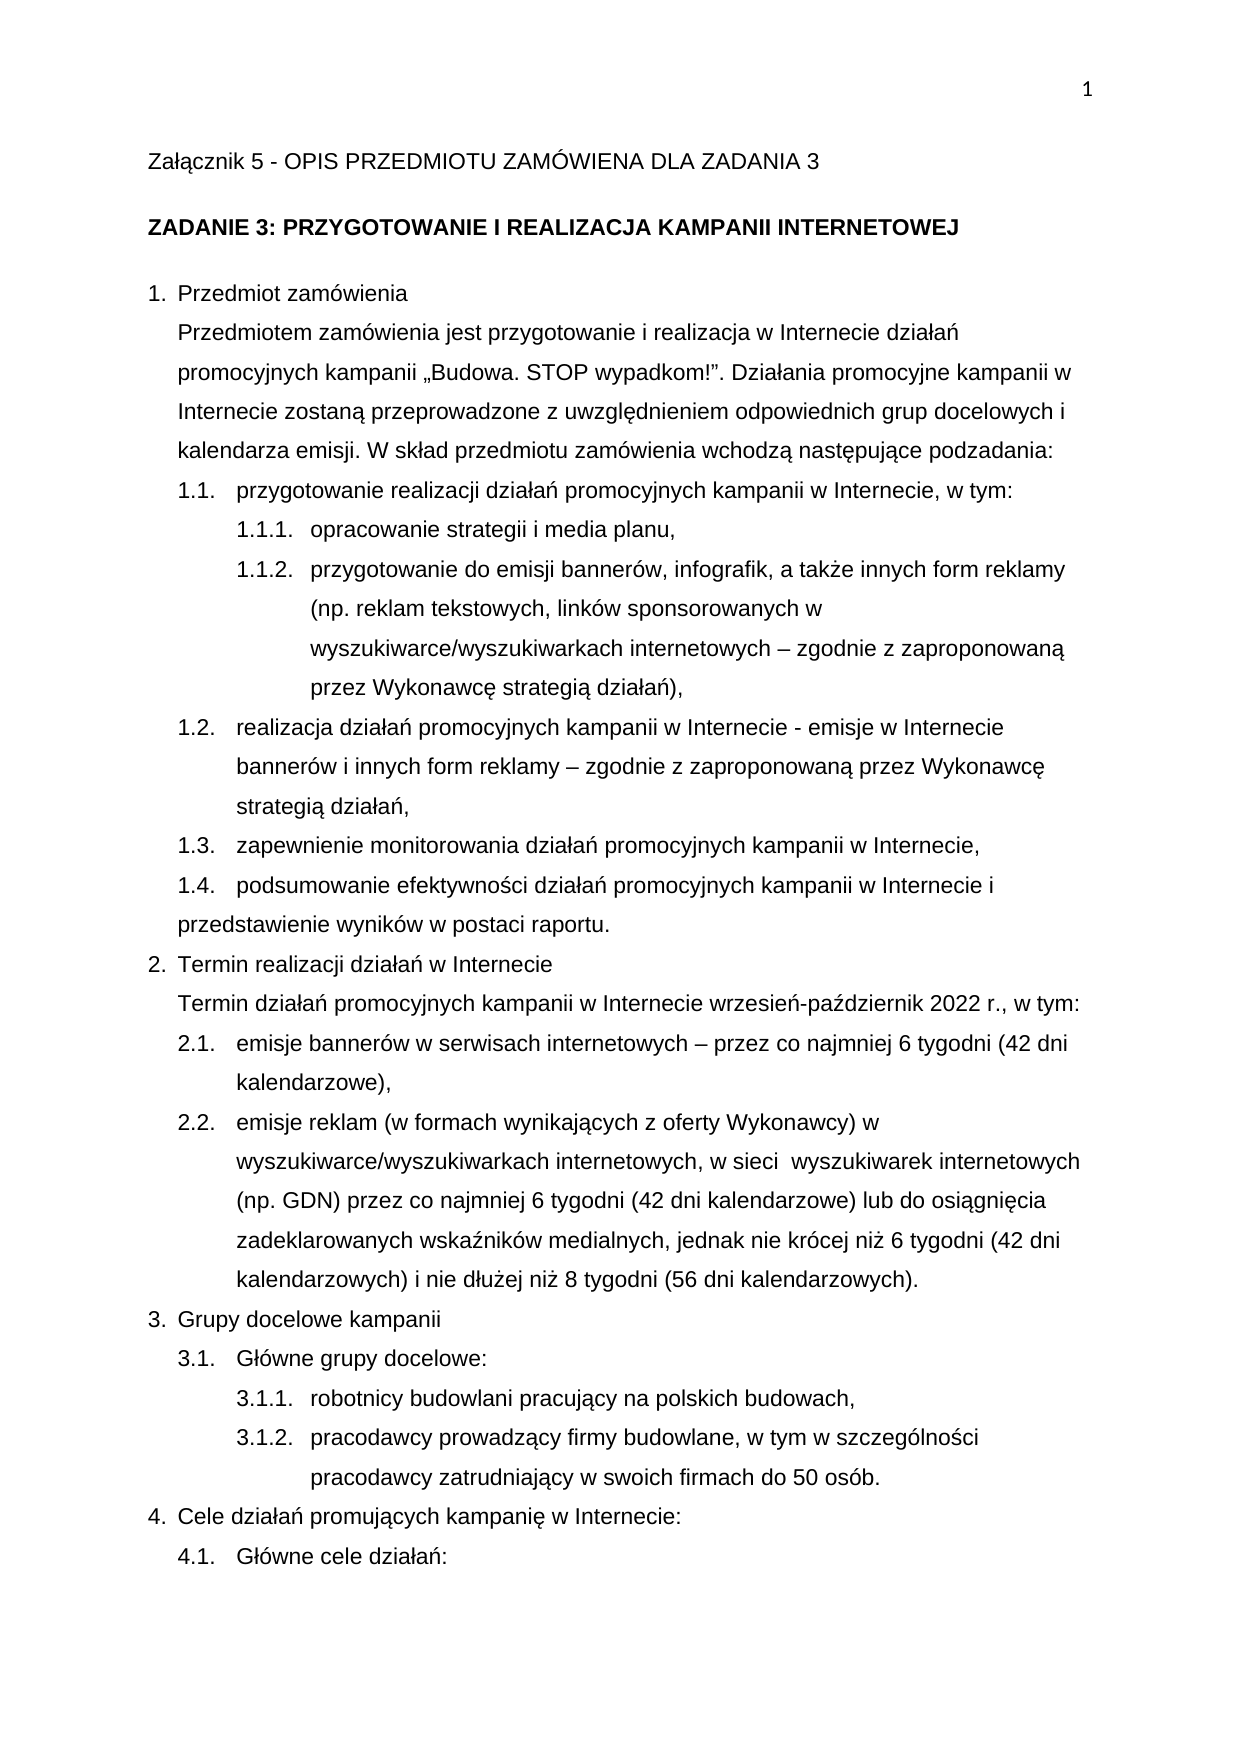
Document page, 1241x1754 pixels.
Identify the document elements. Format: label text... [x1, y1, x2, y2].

text ZADANIE 3: PRZYGOTOWANIE I REALIZACJA KAMPANII INTERNETOWEJ [148, 213, 1093, 240]
text Załącznik 5 - OPIS PRZEDMIOTU ZAMÓWIENA DLA ZADANIA 3 [148, 148, 1093, 174]
list przedstawienie wyników w postaci raportu. [177, 911, 1093, 937]
list opracowanie strategii i media planu, [236, 516, 1093, 543]
list Termin realizacji działań w Internecie [148, 951, 1093, 977]
list Termin działań promocyjnych kampanii w Internecie wrzesień-październik 2022 r., w tym: [177, 990, 1093, 1016]
list Przedmiot zamówienia [148, 279, 1093, 306]
list robotnicy budowlani pracujący na polskich budowach, [236, 1385, 1093, 1411]
list emisje bannerów w serwisach internetowych – przez co najmniej 6 tygodni (42 dni kalendarzowe), [177, 1029, 1093, 1095]
list przygotowanie realizacji działań promocyjnych kampanii w Internecie, w tym: [177, 477, 1093, 503]
list Główne grupy docelowe: [177, 1345, 1093, 1372]
list emisje reklam (w formach wynikających z oferty Wykonawcy) w wyszukiwarce/wyszukiwarkach internetowych, w sieci wyszukiwarek internetowych (np. GDN) przez co najmniej 6 tygodni (42 dni kalendarzowe) lub do osiągnięcia zadeklarowanych wskaźników medialnych, jednak nie krócej niż 6 tygodni (42 dni kalendarzowych) i nie dłużej niż 8 tygodni (56 dni kalendarzowych). [177, 1108, 1093, 1293]
list przygotowanie do emisji bannerów, infografik, a także innych form reklamy (np. reklam tekstowych, linków sponsorowanych w wyszukiwarce/wyszukiwarkach internetowych – zgodnie z zaproponowaną przez Wykonawcę strategią działań), [236, 556, 1093, 701]
list Główne cele działań: [177, 1543, 1093, 1569]
text Przedmiotem zamówienia jest przygotowanie i realizacja w Internecie działań [177, 319, 1093, 345]
list Grupy docelowe kampanii [148, 1306, 1093, 1332]
list pracodawcy prowadzący firmy budowlane, w tym w szczególności pracodawcy zatrudniający w swoich firmach do 50 osób. [236, 1424, 1093, 1490]
list realizacja działań promocyjnych kampanii w Internecie - emisje w Internecie bannerów i innych form reklamy – zgodnie z zaproponowaną przez Wykonawcę strategią działań, [177, 714, 1093, 819]
list zapewnienie monitorowania działań promocyjnych kampanii w Internecie, [177, 832, 1093, 858]
list Cele działań promujących kampanię w Internecie: [148, 1503, 1093, 1530]
text promocyjnych kampanii „Budowa. STOP wypadkom!”. Działania promocyjne kampanii w Internecie zostaną przeprowadzone z uwzględnieniem odpowiednich grup docelowych i kalendarza emisji. W skład przedmiotu zamówienia wchodzą następujące podzadania: [177, 358, 1093, 464]
list podsumowanie efektywności działań promocyjnych kampanii w Internecie i [177, 872, 1093, 898]
